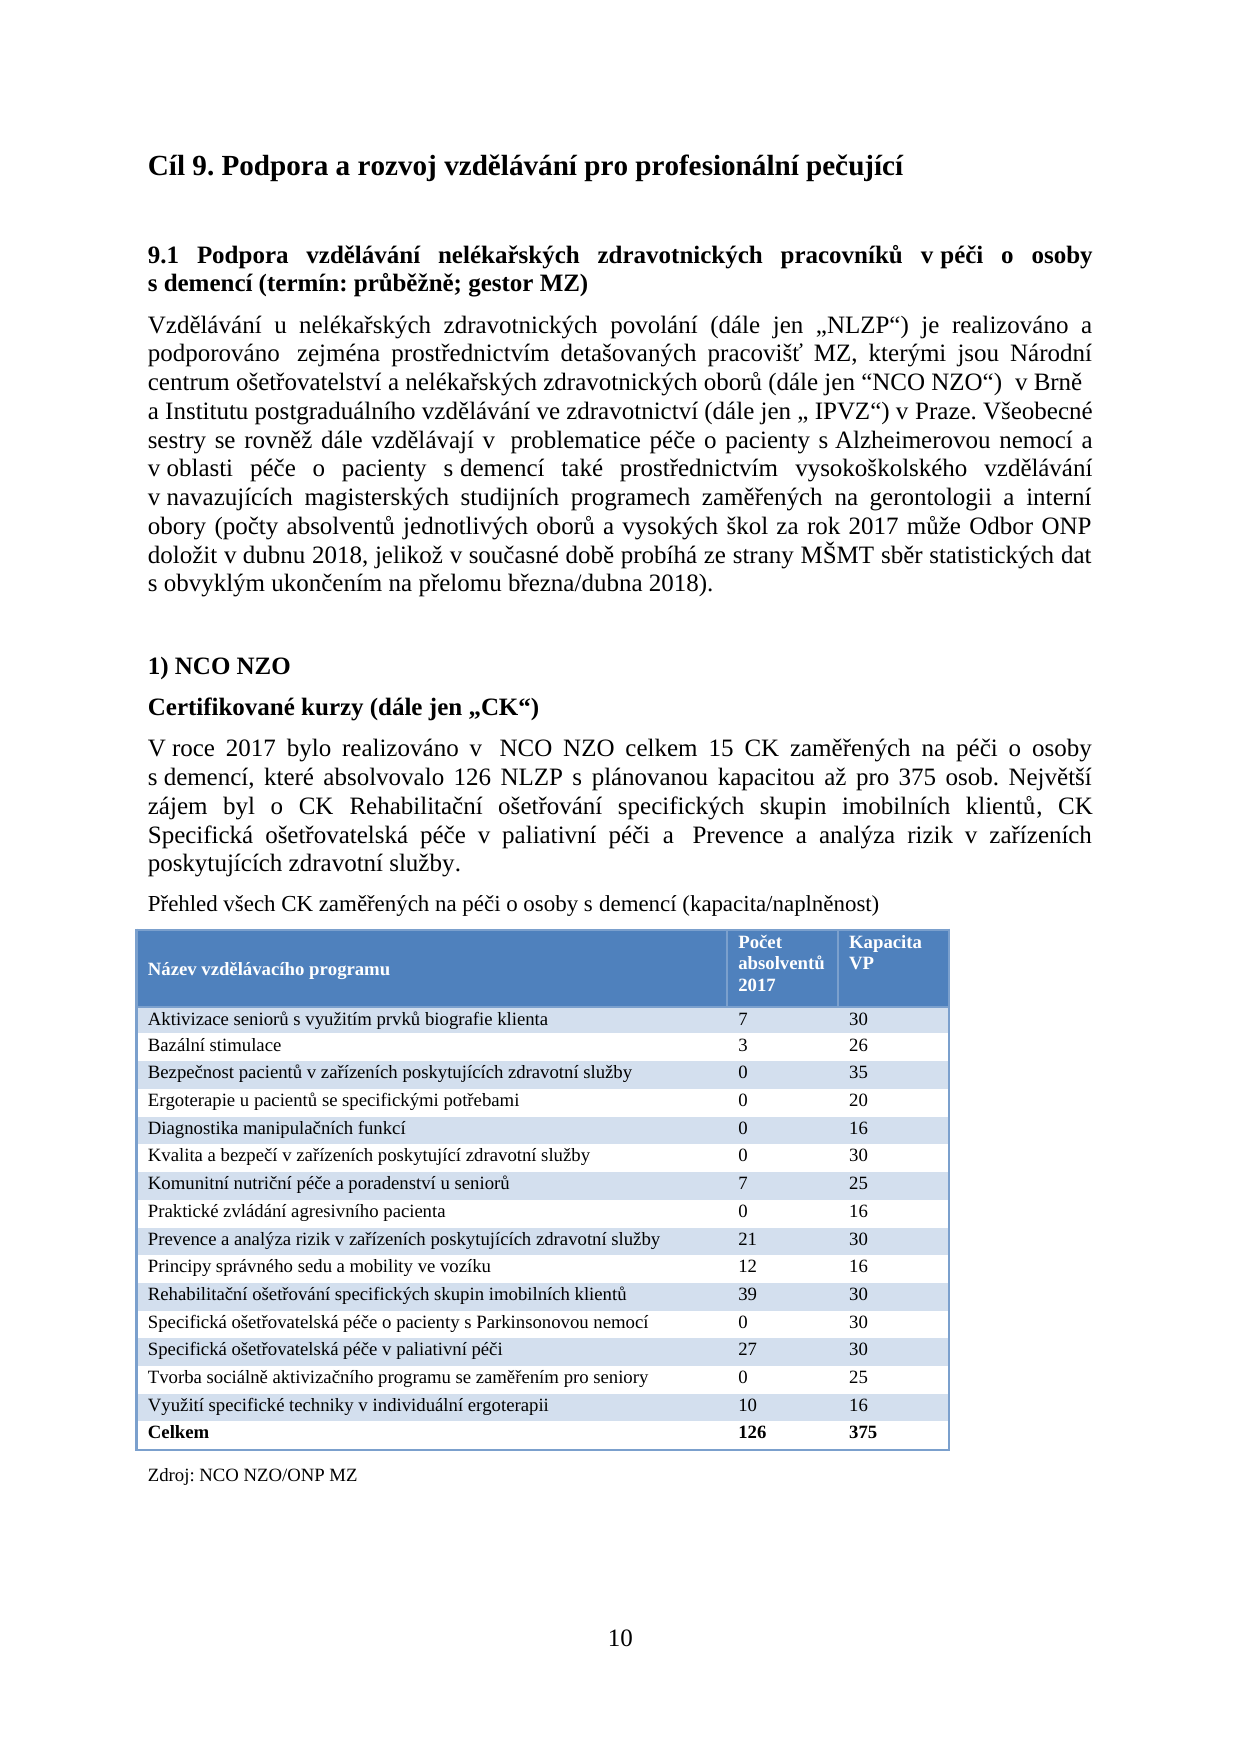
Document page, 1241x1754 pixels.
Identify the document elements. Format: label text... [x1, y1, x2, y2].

table_cell 12 [727, 1255, 838, 1283]
table_cell 30 [838, 1228, 948, 1255]
table_cell 0 [727, 1200, 838, 1227]
table_cell 30 [838, 1338, 948, 1366]
table_cell Specifická ošetřovatelská péče v paliativní péči [138, 1338, 727, 1366]
table_cell Bezpečnost pacientů v zařízeních poskytujících zdravotní služby [138, 1061, 727, 1089]
text Vzdělávání u nelékařských zdravotnických povolání (dále jen „NLZP“) je realizováno a podporováno zejména prostřednictvím detašovaných pracovišť MZ, kterými jsou Národní centrum ošetřovatelství a nelékařských zdravotnických oborů (dále jen “NCO NZO“) v Brně a Institutu postgraduálního vzdělávání ve zdravotnictví (dále jen „ IPVZ“) v Praze. Všeobecné sestry se rovněž dále vzdělávají v problematice péče o pacienty s Alzheimerovou nemocí a v oblasti péče o pacienty s demencí také prostřednictvím vysokoškolského vzdělávání v navazujících magisterských studijních programech zaměřených na gerontologii a interní obory (počty absolventů jednotlivých oborů a vysokých škol za rok 2017 může Odbor ONP doložit v dubnu 2018, jelikož v současné době probíhá ze strany MŠMT sběr statistických dat s obvyklým ukončením na přelomu března/dubna 2018). [148, 310, 1093, 597]
table_cell Kvalita a bezpečí v zařízeních poskytující zdravotní služby [138, 1144, 727, 1172]
table_cell 39 [727, 1283, 838, 1311]
table_cell 3 [727, 1034, 838, 1061]
table_header Počet absolventů 2017 [728, 931, 837, 1006]
table_cell 0 [727, 1366, 838, 1394]
table_cell 30 [838, 1008, 948, 1033]
table_cell Specifická ošetřovatelská péče o pacienty s Parkinsonovou nemocí [138, 1311, 727, 1338]
table_cell 0 [727, 1117, 838, 1144]
table_cell 26 [838, 1034, 948, 1061]
table_cell Principy správného sedu a mobility ve vozíku [138, 1255, 727, 1283]
table_cell Ergoterapie u pacientů se specifickými potřebami [138, 1089, 727, 1117]
text V roce 2017 bylo realizováno v NCO NZO celkem 15 CK zaměřených na péči o osoby s demencí, které absolvovalo 126 NLZP s plánovanou kapacitou až pro 375 osob. Největší zájem byl o CK Rehabilitační ošetřování specifických skupin imobilních klientů, CK Specifická ošetřovatelská péče v paliativní péči a Prevence a analýza rizik v zařízeních poskytujících zdravotní služby. [148, 733, 1093, 877]
text Zdroj: NCO NZO/ONP MZ [148, 1464, 1093, 1485]
table_cell 35 [838, 1061, 948, 1089]
table_cell 375 [838, 1421, 948, 1449]
table_cell 21 [727, 1228, 838, 1255]
list 9.1 Podpora vzdělávání nelékařských zdravotnických pracovníků v péči o osoby s demencí (termín: průběžně; gestor MZ) [148, 240, 1093, 297]
table_cell 25 [838, 1366, 948, 1394]
table_cell Komunitní nutriční péče a poradenství u seniorů [138, 1172, 727, 1200]
table_cell 0 [727, 1144, 838, 1172]
table_cell 30 [838, 1283, 948, 1311]
text Přehled všech CK zaměřených na péči o osoby s demencí (kapacita/naplněnost) [148, 890, 1093, 916]
table_cell Prevence a analýza rizik v zařízeních poskytujících zdravotní služby [138, 1228, 727, 1255]
table_cell 16 [838, 1394, 948, 1421]
table_cell 20 [838, 1089, 948, 1117]
table_cell Praktické zvládání agresivního pacienta [138, 1200, 727, 1227]
table_header Název vzdělávacího programu [138, 931, 726, 1006]
table_cell 7 [727, 1172, 838, 1200]
table_cell 30 [838, 1144, 948, 1172]
table_cell 27 [727, 1338, 838, 1366]
text 1) NCO NZO [148, 651, 1093, 680]
table_cell 16 [838, 1255, 948, 1283]
table_cell 30 [838, 1311, 948, 1338]
table_cell 0 [727, 1089, 838, 1117]
table_cell 10 [727, 1394, 838, 1421]
table_cell 16 [838, 1117, 948, 1144]
table_cell Tvorba sociálně aktivizačního programu se zaměřením pro seniory [138, 1366, 727, 1394]
table_cell Rehabilitační ošetřování specifických skupin imobilních klientů [138, 1283, 727, 1311]
table_cell Bazální stimulace [138, 1034, 727, 1061]
table_cell 0 [727, 1061, 838, 1089]
table_cell 7 [727, 1008, 838, 1033]
table_cell Aktivizace seniorů s využitím prvků biografie klienta [138, 1008, 727, 1033]
text Certifikované kurzy (dále jen „CK“) [148, 692, 1093, 721]
table_cell Využití specifické techniky v individuální ergoterapii [138, 1394, 727, 1421]
table_cell Diagnostika manipulačních funkcí [138, 1117, 727, 1144]
table_cell 16 [838, 1200, 948, 1227]
table_cell 126 [727, 1421, 838, 1449]
list Cíl 9. Podpora a rozvoj vzdělávání pro profesionální pečující [148, 148, 1093, 181]
table_header Kapacita VP [839, 931, 948, 1006]
table_cell 25 [838, 1172, 948, 1200]
table_cell 0 [727, 1311, 838, 1338]
table_cell Celkem [138, 1421, 727, 1449]
